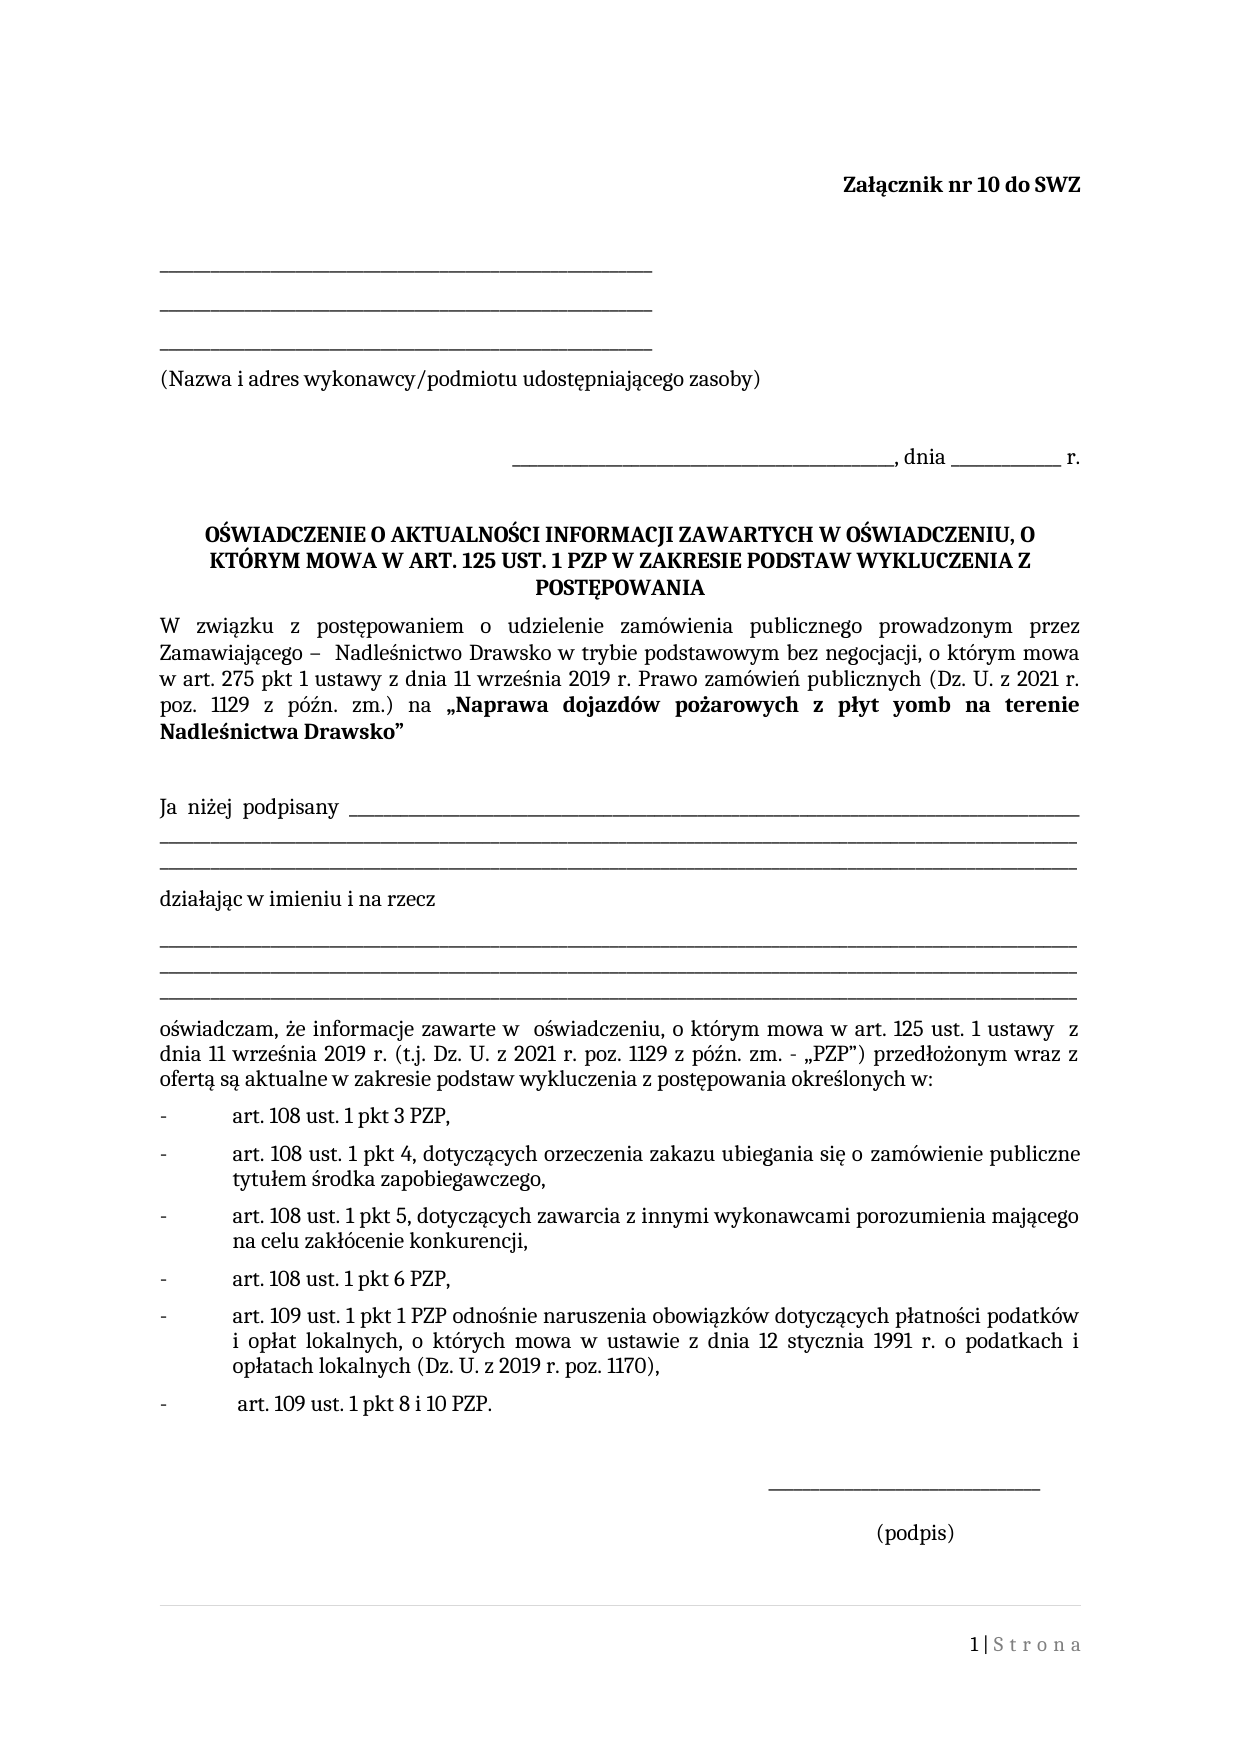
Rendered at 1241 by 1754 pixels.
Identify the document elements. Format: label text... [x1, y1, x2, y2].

text - art. 108 ust. 1 pkt 5, dotyczących zawarcia z innymi wykonawcami porozumienia mającego na celu zakłócenie konkurencji, [159, 1203, 1081, 1253]
text - art. 108 ust. 1 pkt 3 PZP, [159, 1103, 1081, 1128]
text (Nazwa i adres wykonawcy/podmiotu udostępniającego zasoby) [159, 366, 1081, 393]
text W związku z postępowaniem o udzielenie zamówienia publicznego prowadzonym przez Zamawiającego – Nadleśnictwo Drawsko w trybie podstawowym bez negocjacji, o którym mowa w art. 275 pkt 1 ustawy z dnia 11 września 2019 r. Prawo zamówień publicznych (Dz. U. z 2021 r. poz. 1129 z późn. zm.) na „Naprawa dojazdów pożarowych z płyt yomb na terenie Nadleśnictwa Drawsko” [159, 613, 1081, 745]
text Ja niżej podpisany ______________________________________________________________________________________ ________________________________________________________________________________________________________________________________________________________________________________________________________________________ [159, 794, 1081, 873]
text - art. 109 ust. 1 pkt 8 i 10 PZP. [159, 1391, 1081, 1416]
text __________________________________________________________ [159, 288, 1081, 315]
text działając w imieniu i na rzecz [159, 886, 1081, 912]
text _____________________________________________, dnia _____________ r. [159, 444, 1081, 470]
text ____________________________________________________________________________________________________________________________________________________________________________________________________________________________________________________________________________________________________________________________________ [159, 924, 1081, 1003]
text oświadczam, że informacje zawarte w oświadczeniu, o którym mowa w art. 125 ust. 1 ustawy z dnia 11 września 2019 r. (t.j. Dz. U. z 2021 r. poz. 1129 z późn. zm. - „PZP”) przedłożonym wraz z ofertą są aktualne w zakresie podstaw wykluczenia z postępowania określonych w: [159, 1016, 1081, 1091]
text __________________________________________________________ [159, 250, 1081, 276]
text - art. 109 ust. 1 pkt 1 PZP odnośnie naruszenia obowiązków dotyczących płatności podatków i opłat lokalnych, o których mowa w ustawie z dnia 12 stycznia 1991 r. o podatkach i opłatach lokalnych (Dz. U. z 2019 r. poz. 1170), [159, 1303, 1081, 1378]
text Załącznik nr 10 do SWZ [159, 172, 1081, 198]
text OŚWIADCZENIE O AKTUALNOŚCI INFORMACJI ZAWARTYCH W OŚWIADCZENIU, O KTÓRYM MOWA W ART. 125 UST. 1 PZP W ZAKRESIE PODSTAW WYKLUCZENIA Z POSTĘPOWANIA [159, 522, 1081, 601]
text - art. 108 ust. 1 pkt 4, dotyczących orzeczenia zakazu ubiegania się o zamówienie publiczne tytułem środka zapobiegawczego, [159, 1141, 1081, 1191]
text __________________________________________________________ [159, 327, 1081, 354]
text - art. 108 ust. 1 pkt 6 PZP, [159, 1266, 1081, 1291]
text ________________________________ (podpis) [750, 1467, 1081, 1546]
